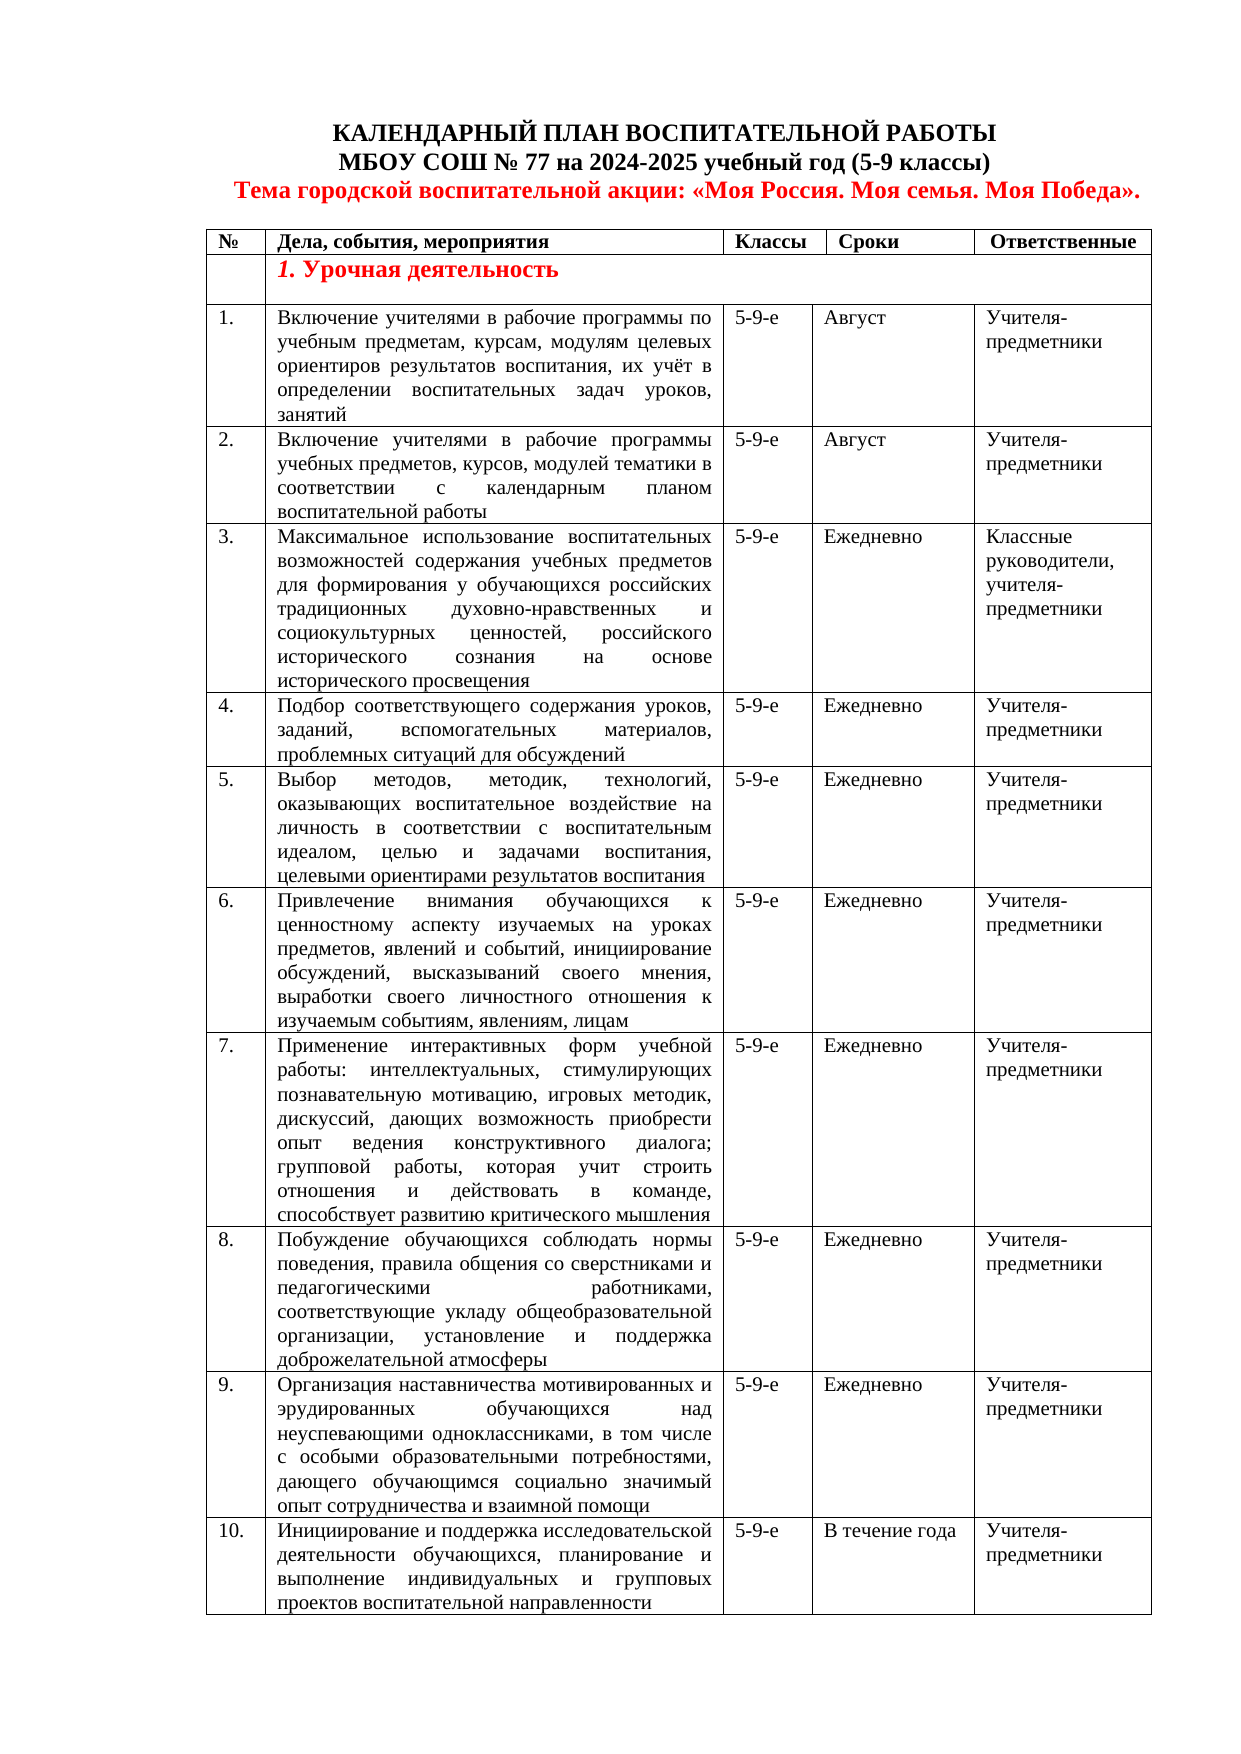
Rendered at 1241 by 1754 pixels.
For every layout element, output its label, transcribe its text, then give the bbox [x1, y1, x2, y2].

text КАЛЕНДАРНЫЙ ПЛАН ВОСПИТАТЕЛЬНОЙ РАБОТЫ [177, 118, 1152, 147]
table_cell 5-9-е [724, 524, 812, 692]
table_cell Выбор методов, методик, технологий, оказывающих воспитательное воздействие на личность в соответствии с воспитательным идеалом, целью и задачами воспитания, целевыми ориентирами результатов воспитания [266, 767, 723, 887]
table_cell 5. [207, 767, 265, 887]
table_cell 9. [207, 1372, 265, 1517]
table_cell Максимальное использование воспитательных возможностей содержания учебных предметов для формирования у обучающихся российских традиционных духовно-нравственных и социокультурных ценностей, российского исторического сознания на основе исторического просвещения [266, 524, 723, 692]
table_header Классы [724, 230, 826, 253]
table_cell Побуждение обучающихся соблюдать нормы поведения, правила общения со сверстниками и педагогическими работниками, соответствующие укладу общеобразовательной организации, установление и поддержка доброжелательной атмосферы [266, 1227, 723, 1371]
table_cell Учителя-предметники [975, 888, 1151, 1032]
table_cell Ежедневно [813, 524, 974, 692]
table_cell 7. [207, 1033, 265, 1226]
table_cell Включение учителями в рабочие программы учебных предметов, курсов, модулей тематики в соответствии с календарным планом воспитательной работы [266, 427, 723, 523]
table_cell Учителя-предметники [975, 305, 1151, 426]
table_cell 5-9-е [724, 888, 812, 1032]
table_cell Ежедневно [813, 767, 974, 887]
table_cell Ежедневно [813, 1033, 974, 1226]
table_cell Ежедневно [813, 1227, 974, 1371]
table_cell Учителя-предметники [975, 767, 1151, 887]
table_cell Подбор соответствующего содержания уроков, заданий, вспомогательных материалов, проблемных ситуаций для обсуждений [266, 693, 723, 766]
table_cell Учителя-предметники [975, 1372, 1151, 1517]
table_cell 10. [207, 1518, 265, 1614]
table_cell 5-9-е [724, 1518, 812, 1614]
table_cell [207, 255, 265, 304]
table_cell 5-9-е [724, 1372, 812, 1517]
table_cell 8. [207, 1227, 265, 1371]
table_cell 5-9-е [724, 767, 812, 887]
table_cell В течение года [813, 1518, 974, 1614]
table_cell Учителя-предметники [975, 1227, 1151, 1371]
text МБОУ СОШ № 77 на 2024-2025 учебный год (5-9 классы) [177, 147, 1152, 176]
table_cell 4. [207, 693, 265, 766]
table_header № [207, 230, 265, 253]
table_cell Включение учителями в рабочие программы по учебным предметам, курсам, модулям целевых ориентиров результатов воспитания, их учёт в определении воспитательных задач уроков, занятий [266, 305, 723, 426]
table_cell Привлечение внимания обучающихся к ценностному аспекту изучаемых на уроках предметов, явлений и событий, инициирование обсуждений, высказываний своего мнения, выработки своего личностного отношения к изучаемым событиям, явлениям, лицам [266, 888, 723, 1032]
table_cell 1. Урочная деятельность [266, 255, 1151, 304]
table_cell 1. [207, 305, 265, 426]
table_cell Учителя-предметники [975, 693, 1151, 766]
table_cell 5-9-е [724, 427, 812, 523]
table_cell 5-9-е [724, 305, 812, 426]
table_cell 5-9-е [724, 1227, 812, 1371]
table_cell Организация наставничества мотивированных и эрудированных обучающихся над неуспевающими одноклассниками, в том числе с особыми образовательными потребностями, дающего обучающимся социально значимый опыт сотрудничества и взаимной помощи [266, 1372, 723, 1517]
table_cell 3. [207, 524, 265, 692]
table_header Сроки [827, 230, 974, 253]
table_cell 2. [207, 427, 265, 523]
table_cell Применение интерактивных форм учебной работы: интеллектуальных, стимулирующих познавательную мотивацию, игровых методик, дискуссий, дающих возможность приобрести опыт ведения конструктивного диалога; групповой работы, которая учит строить отношения и действовать в команде, способствует развитию критического мышления [266, 1033, 723, 1226]
table_cell Август [813, 305, 974, 426]
table_cell 5-9-е [724, 1033, 812, 1226]
table_cell Учителя-предметники [975, 427, 1151, 523]
table_cell Инициирование и поддержка исследовательской деятельности обучающихся, планирование и выполнение индивидуальных и групповых проектов воспитательной направленности [266, 1518, 723, 1614]
table_cell Ежедневно [813, 693, 974, 766]
table_cell Учителя-предметники [975, 1518, 1151, 1614]
table_header Ответственные [975, 230, 1151, 253]
text Тема городской воспитательной акции: «Моя Россия. Моя семья. Моя Победа». [177, 176, 1152, 204]
table_cell 5-9-е [724, 693, 812, 766]
table_cell Ежедневно [813, 1372, 974, 1517]
table_cell 6. [207, 888, 265, 1032]
table_header Дела, события, мероприятия [266, 230, 723, 253]
table_cell Классные руководители, учителя-предметники [975, 524, 1151, 692]
table_cell Ежедневно [813, 888, 974, 1032]
table_cell Август [813, 427, 974, 523]
table_cell Учителя-предметники [975, 1033, 1151, 1226]
